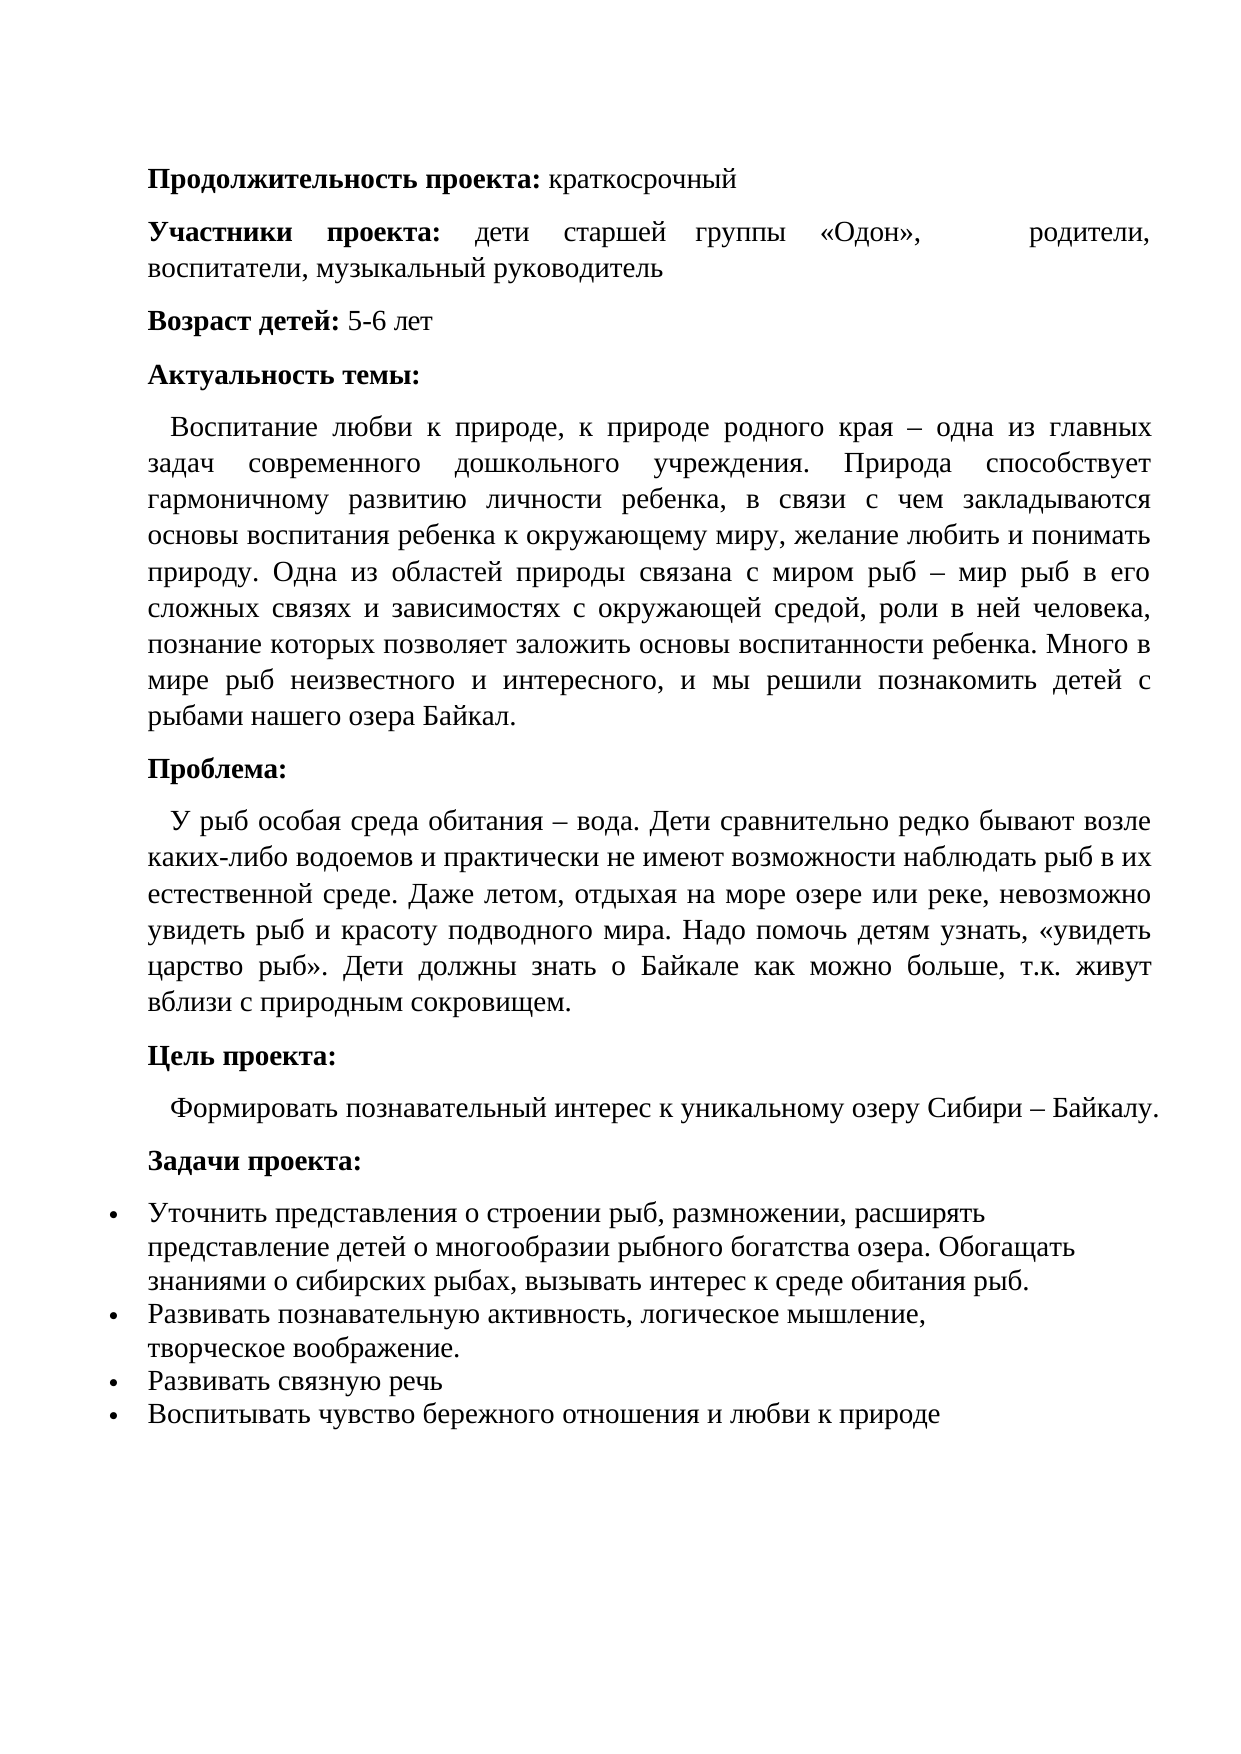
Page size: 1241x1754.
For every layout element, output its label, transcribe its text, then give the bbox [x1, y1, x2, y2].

text представление детей о многообразии рыбного богатства озера. Обогащать знаниями о сибирских рыбах, вызывать интерес к среде обитания рыб. [147, 1229, 1163, 1296]
text У рыб особая среда обитания – вода. Дети сравнительно редко бывают возле каких-либо водоемов и практически не имеют возможности наблюдать рыб в их естественной среде. Даже летом, отдыхая на море озере или реке, невозможно увидеть рыб и красоту подводного мира. Надо помочь детям узнать, «увидеть царство рыб». Дети должны знать о Байкале как можно больше, т.к. живут вблизи с природным сокровищем. [147, 803, 1152, 1018]
text Возраст детей: 5-6 лет [147, 303, 1163, 337]
list Развивать связную речь [110, 1363, 1163, 1397]
list Воспитывать чувство бережного отношения и любви к природе [110, 1397, 1163, 1430]
text Формировать познавательный интерес к уникальному озеру Сибири – Байкалу. [170, 1090, 1163, 1123]
text Участники проекта: дети старшей группы «Одон», родители, воспитатели, музыкальный руководитель [147, 214, 1151, 284]
text Продолжительность проекта: краткосрочный [147, 161, 1163, 195]
subtitle Проблема: [147, 751, 1163, 785]
subtitle Актуальность темы: [147, 357, 1163, 391]
subtitle Цель проекта: [147, 1038, 1163, 1072]
subtitle Задачи проекта: [147, 1143, 1163, 1177]
list Развивать познавательную активность, логическое мышление, творческое воображение. [110, 1296, 1071, 1363]
text Воспитание любви к природе, к природе родного края – одна из главных задач современного дошкольного учреждения. Природа способствует гармоничному развитию личности ребенка, в связи с чем закладываются основы воспитания ребенка к окружающему миру, желание любить и понимать природу. Одна из областей природы связана с миром рыб – мир рыб в его сложных связях и зависимостях с окружающей средой, роли в ней человека, познание которых позволяет заложить основы воспитанности ребенка. Много в мире рыб неизвестного и интересного, и мы решили познакомить детей с рыбами нашего озера Байкал. [147, 409, 1152, 732]
list Уточнить представления о строении рыб, размножении, расширять [110, 1196, 1163, 1229]
